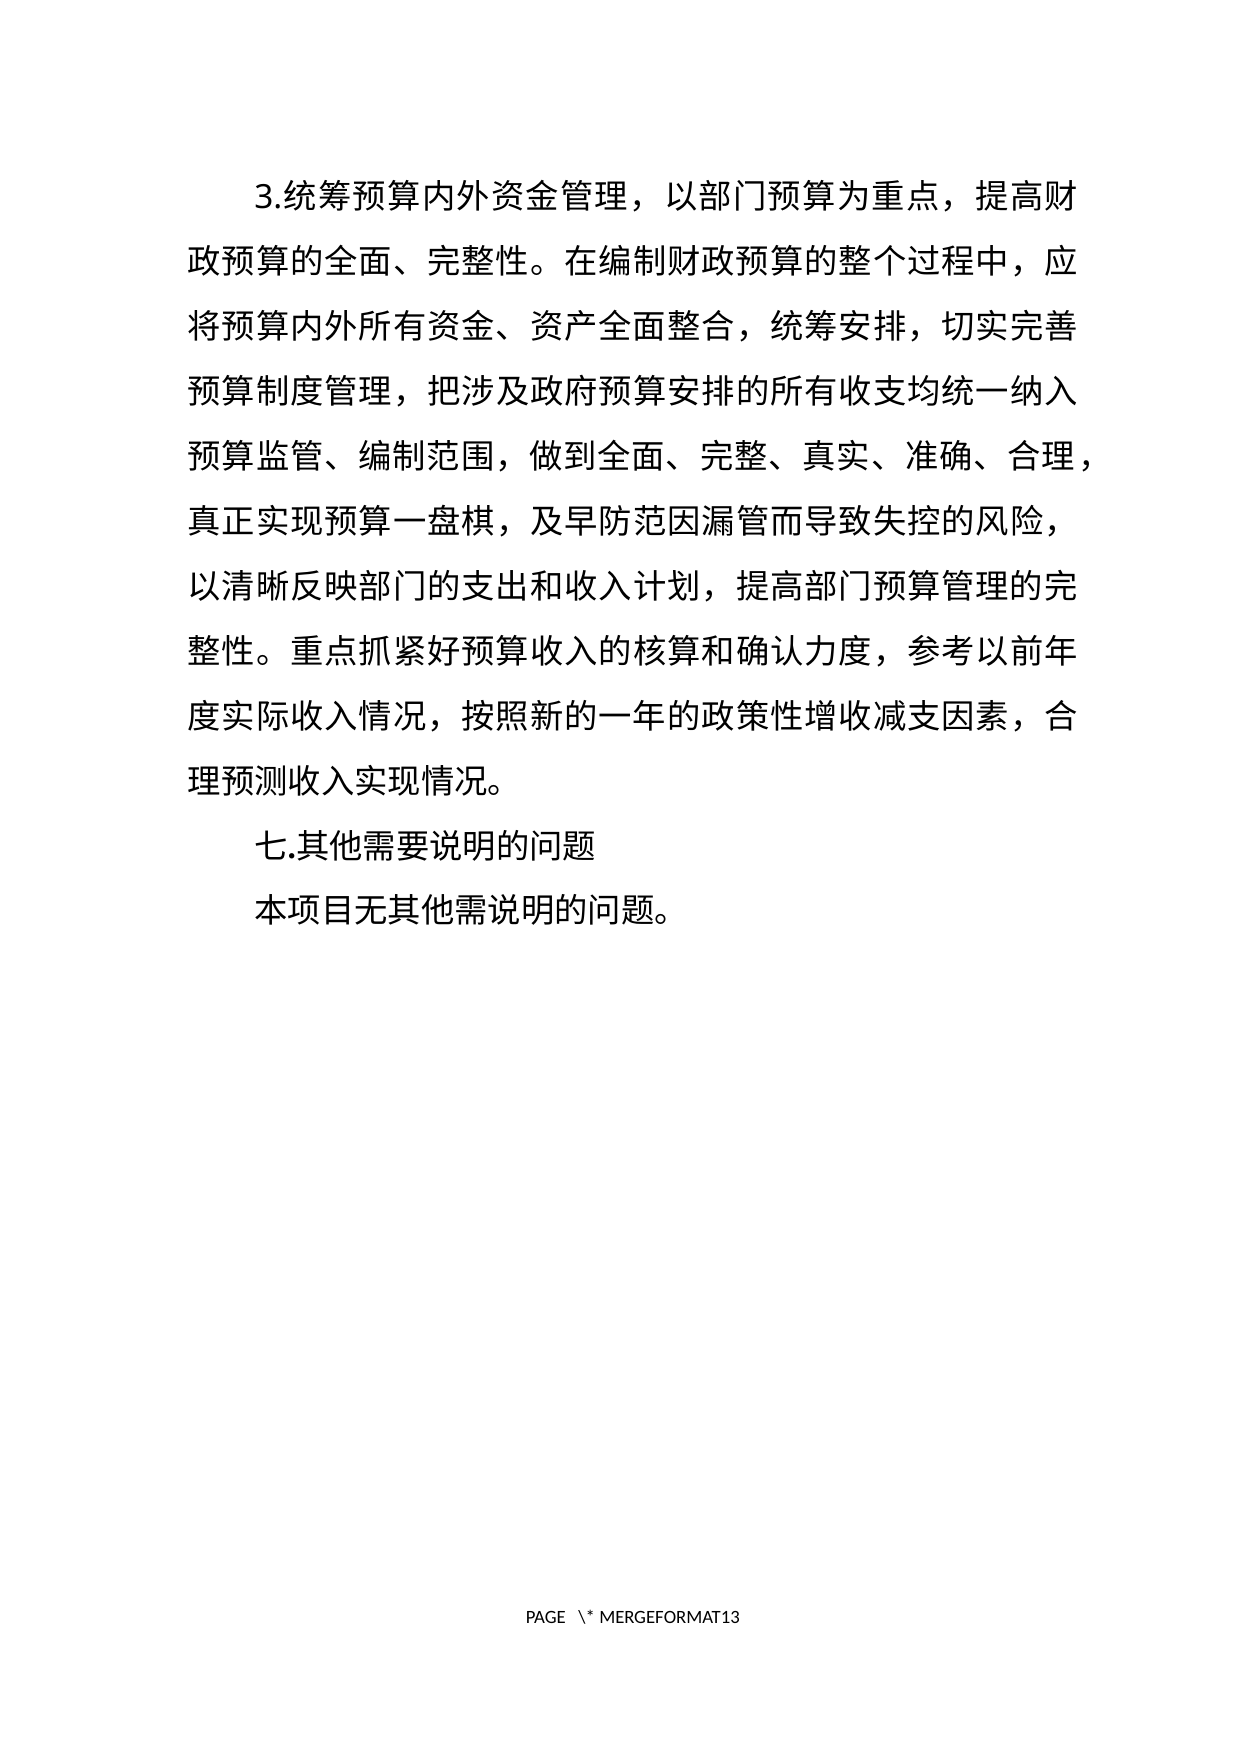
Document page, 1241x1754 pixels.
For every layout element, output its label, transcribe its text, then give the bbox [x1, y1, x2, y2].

text 七.其他需要说明的问题 [187, 812, 1078, 877]
title 3.统筹预算内外资金管理，以部门预算为重点，提高财政预算的全面、完整性。在编制财政预算的整个过程中，应将预算内外所有资金、资产全面整合，统筹安排，切实完善预算制度管理，把涉及政府预算安排的所有收支均统一纳入预算监管、编制范围，做到全面、完整、真实、准确、合理，真正实现预算一盘棋，及早防范因漏管而导致失控的风险，以清晰反映部门的支出和收入计划，提高部门预算管理的完整性。重点抓紧好预算收入的核算和确认力度，参考以前年度实际收入情况，按照新的一年的政策性增收减支因素，合理预测收入实现情况。 [187, 162, 1078, 812]
title 本项目无其他需说明的问题。 [187, 877, 1078, 942]
